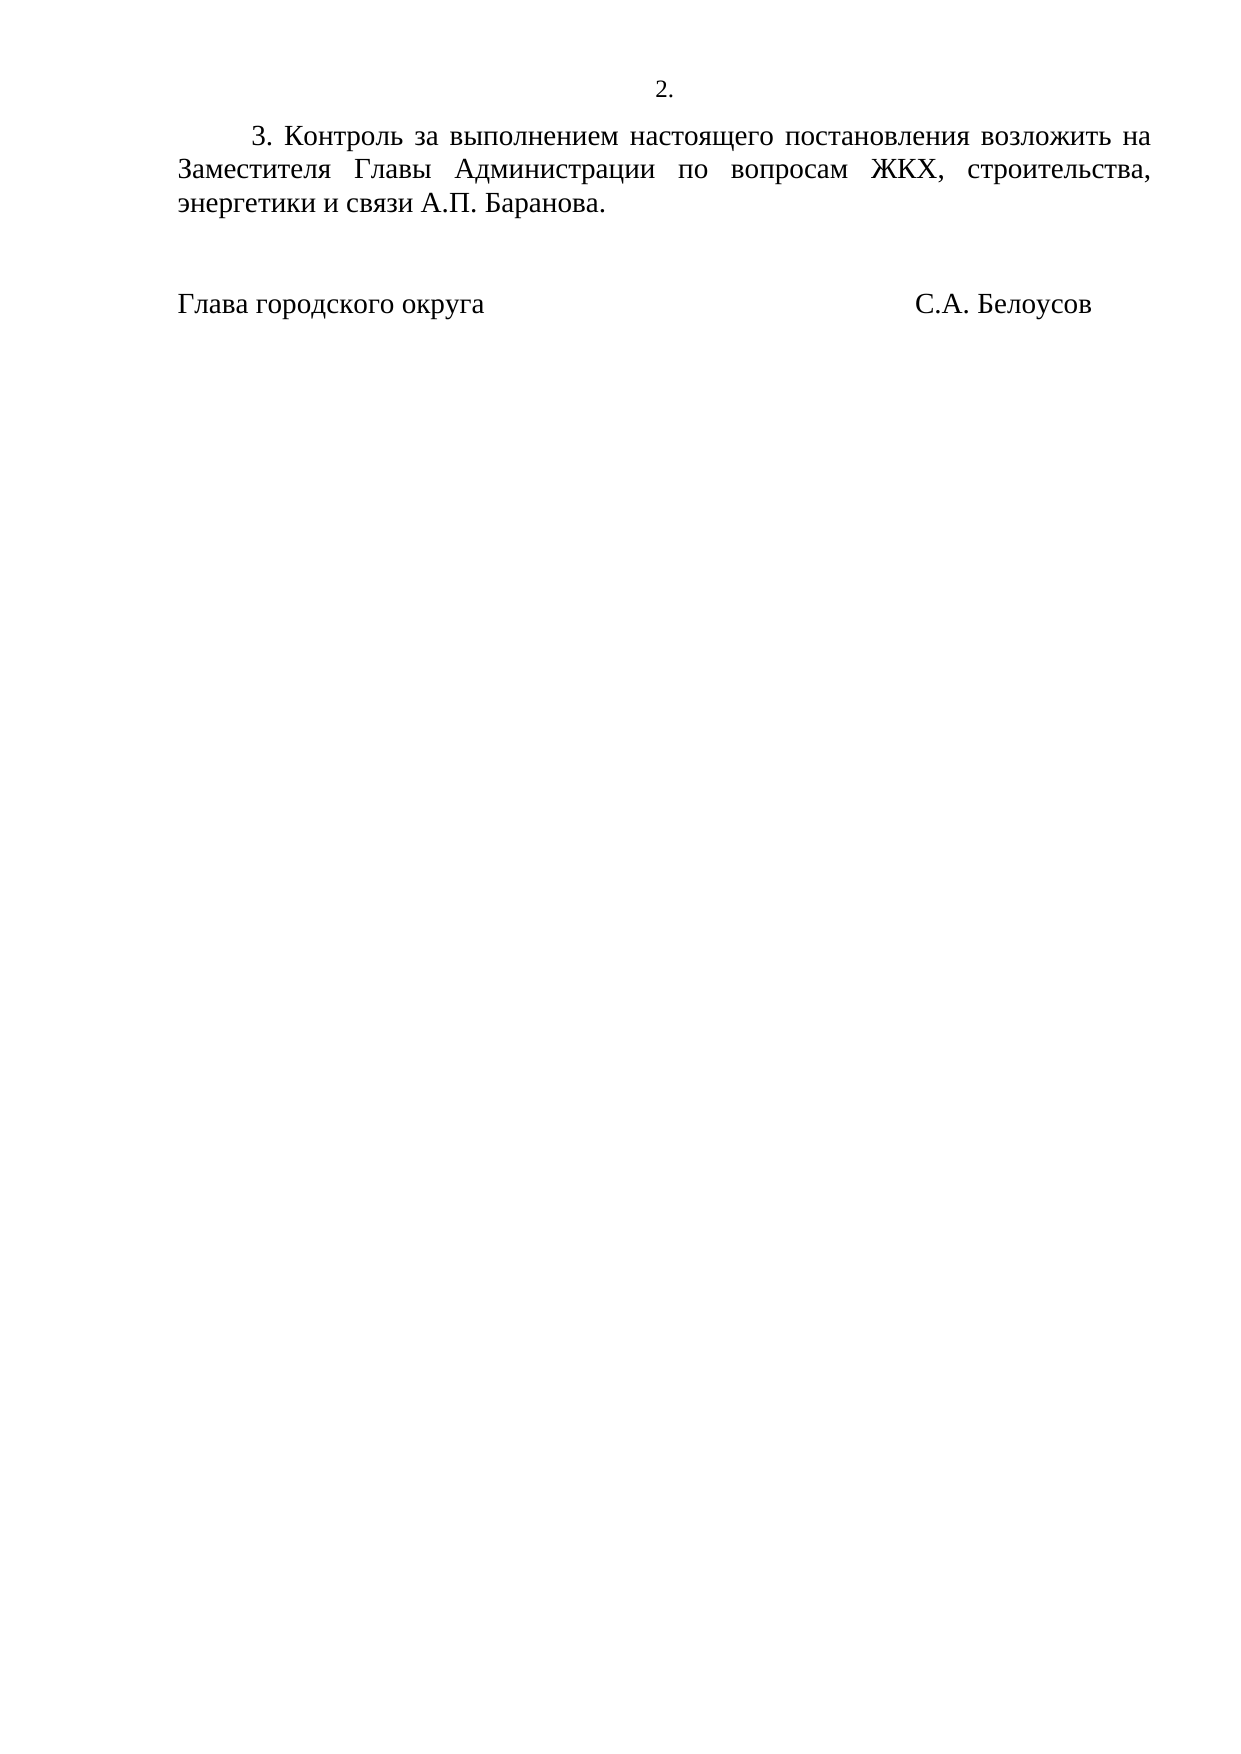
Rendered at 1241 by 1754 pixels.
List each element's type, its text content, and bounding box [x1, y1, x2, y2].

text 3. Контроль за выполнением настоящего постановления возложить на Заместителя Главы Администрации по вопросам ЖКХ, строительства, энергетики и связи А.П. Баранова. [177, 118, 1152, 219]
text Глава городского округа С.А. Белоусов [177, 286, 1152, 319]
